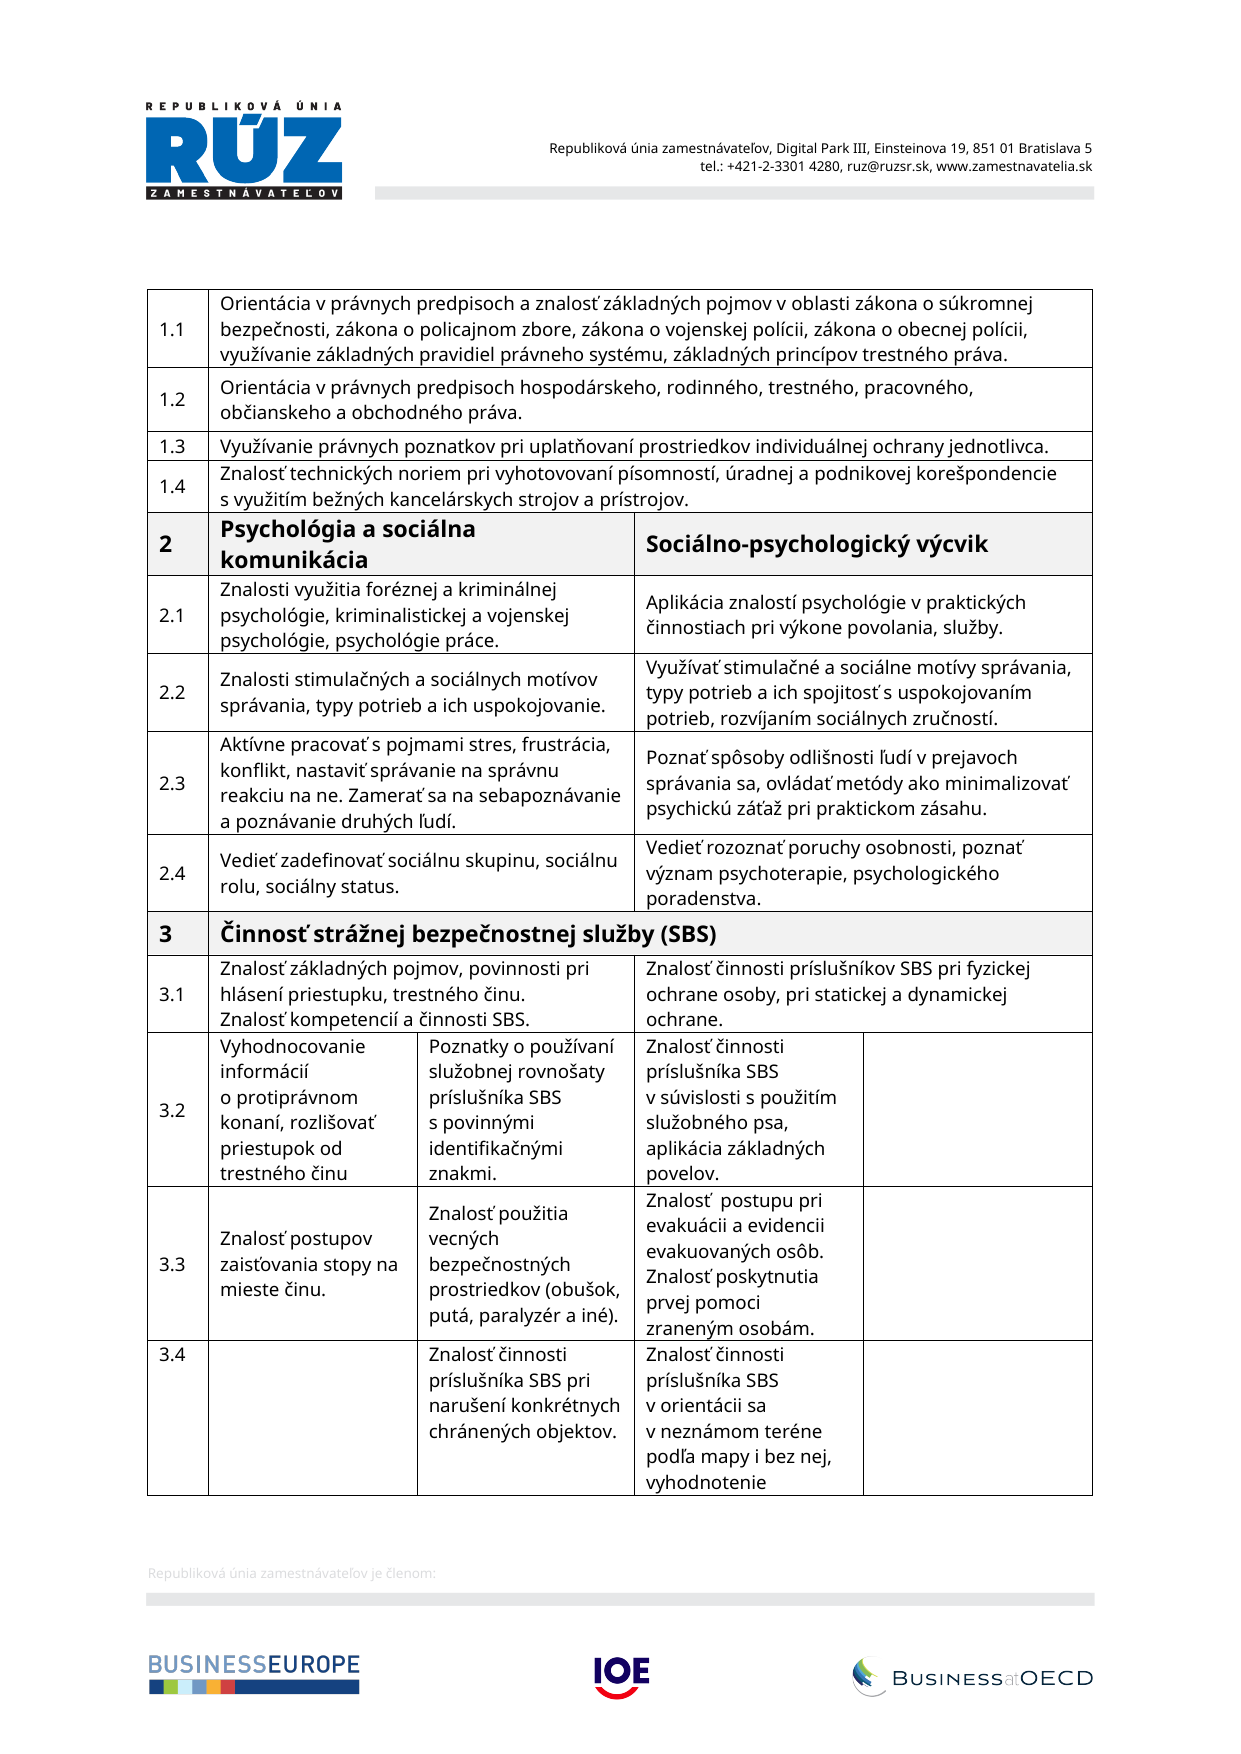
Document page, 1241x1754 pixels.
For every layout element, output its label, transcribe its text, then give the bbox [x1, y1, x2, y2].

table_cell Znalosti stimulačných a sociálnych motívov správania, typy potrieb a ich uspokojovanie. [209, 654, 634, 731]
table_cell Znalosti využitia foréznej a kriminálnej psychológie, kriminalistickej a vojenskej psychológie, psychológie práce. [209, 576, 634, 653]
table_cell Poznatky o používaní služobnej rovnošaty príslušníka SBS s povinnými identifikačnými znakmi. [418, 1033, 634, 1186]
table_cell 2 [148, 513, 208, 575]
table_cell 1.3 [148, 432, 208, 460]
table_cell [864, 1341, 1092, 1494]
table_cell 3 [148, 912, 208, 954]
table_cell [209, 1341, 417, 1494]
table_cell 2.2 [148, 654, 208, 731]
table_cell 1.1 [148, 290, 208, 367]
table_cell 2.1 [148, 576, 208, 653]
table_cell Aktívne pracovať s pojmami stres, frustrácia, konflikt, nastaviť správanie na správnu reakciu na ne. Zamerať sa na sebapoznávanie a poznávanie druhých ľudí. [209, 732, 634, 834]
table_cell Znalosť postupu pri evakuácii a evidencii evakuovaných osôb. Znalosť poskytnutia prvej pomoci zraneným osobám. [635, 1187, 863, 1340]
picture [0, 0, 1241, 291]
table_cell Znalosť základných pojmov, povinnosti pri hlásení priestupku, trestného činu. Znalosť kompetencií a činnosti SBS. [209, 956, 634, 1032]
table_cell 3.4 [148, 1341, 208, 1494]
table_cell Poznať spôsoby odlišnosti ľudí v prejavoch správania sa, ovládať metódy ako minimalizovať psychickú záťaž pri praktickom zásahu. [635, 732, 1092, 834]
table_cell Znalosť technických noriem pri vyhotovovaní písomností, úradnej a podnikovej korešpondencie s využitím bežných kancelárskych strojov a prístrojov. [209, 461, 1092, 512]
table_cell Vyhodnocovanie informácií o protiprávnom konaní, rozlišovať priestupok od trestného činu [209, 1033, 417, 1186]
table_cell Využívanie právnych poznatkov pri uplatňovaní prostriedkov individuálnej ochrany jednotlivca. [209, 432, 1092, 460]
table_cell 1.4 [148, 461, 208, 512]
table_cell 2.3 [148, 732, 208, 834]
table_cell Znalosť použitia vecných bezpečnostných prostriedkov (obušok, putá, paralyzér a iné). [418, 1187, 634, 1340]
table_cell 3.3 [148, 1187, 208, 1340]
table_cell Vedieť rozoznať poruchy osobnosti, poznať význam psychoterapie, psychologického poradenstva. [635, 835, 1092, 911]
table_cell Znalosť činnosti príslušníka SBS v súvislosti s použitím služobného psa, aplikácia základných povelov. [635, 1033, 863, 1186]
table_cell Psychológia a sociálna komunikácia [209, 513, 634, 575]
table_cell Orientácia v právnych predpisoch hospodárskeho, rodinného, trestného, pracovného, občianskeho a obchodného práva. [209, 368, 1092, 431]
table_cell Znalosť činnosti príslušníka SBS pri narušení konkrétnych chránených objektov. [418, 1341, 634, 1494]
table_cell Znalosť činnosti príslušníkov SBS pri fyzickej ochrane osoby, pri statickej a dynamickej ochrane. [635, 956, 1092, 1032]
table_cell 3.1 [148, 956, 208, 1032]
table_cell Znalosť postupov zaisťovania stopy na mieste činu. [209, 1187, 417, 1340]
table_cell Orientácia v právnych predpisoch a znalosť základných pojmov v oblasti zákona o súkromnej bezpečnosti, zákona o policajnom zbore, zákona o vojenskej polícii, zákona o obecnej polícii, využívanie základných pravidiel právneho systému, základných princípov trestného práva. [209, 290, 1092, 367]
table_cell Aplikácia znalostí psychológie v praktických činnostiach pri výkone povolania, služby. [635, 576, 1092, 653]
table_cell Vedieť zadefinovať sociálnu skupinu, sociálnu rolu, sociálny status. [209, 835, 634, 911]
table_cell Činnosť strážnej bezpečnostnej služby (SBS) [209, 912, 1092, 954]
table_cell Využívať stimulačné a sociálne motívy správania, typy potrieb a ich spojitosť s uspokojovaním potrieb, rozvíjaním sociálnych zručností. [635, 654, 1092, 731]
table_cell 2.4 [148, 835, 208, 911]
table_cell 3.2 [148, 1033, 208, 1186]
table_cell [864, 1033, 1092, 1186]
table_cell Sociálno-psychologický výcvik [635, 513, 1092, 575]
table_cell 1.2 [148, 368, 208, 431]
picture [0, 1499, 1241, 1754]
table_cell [864, 1187, 1092, 1340]
